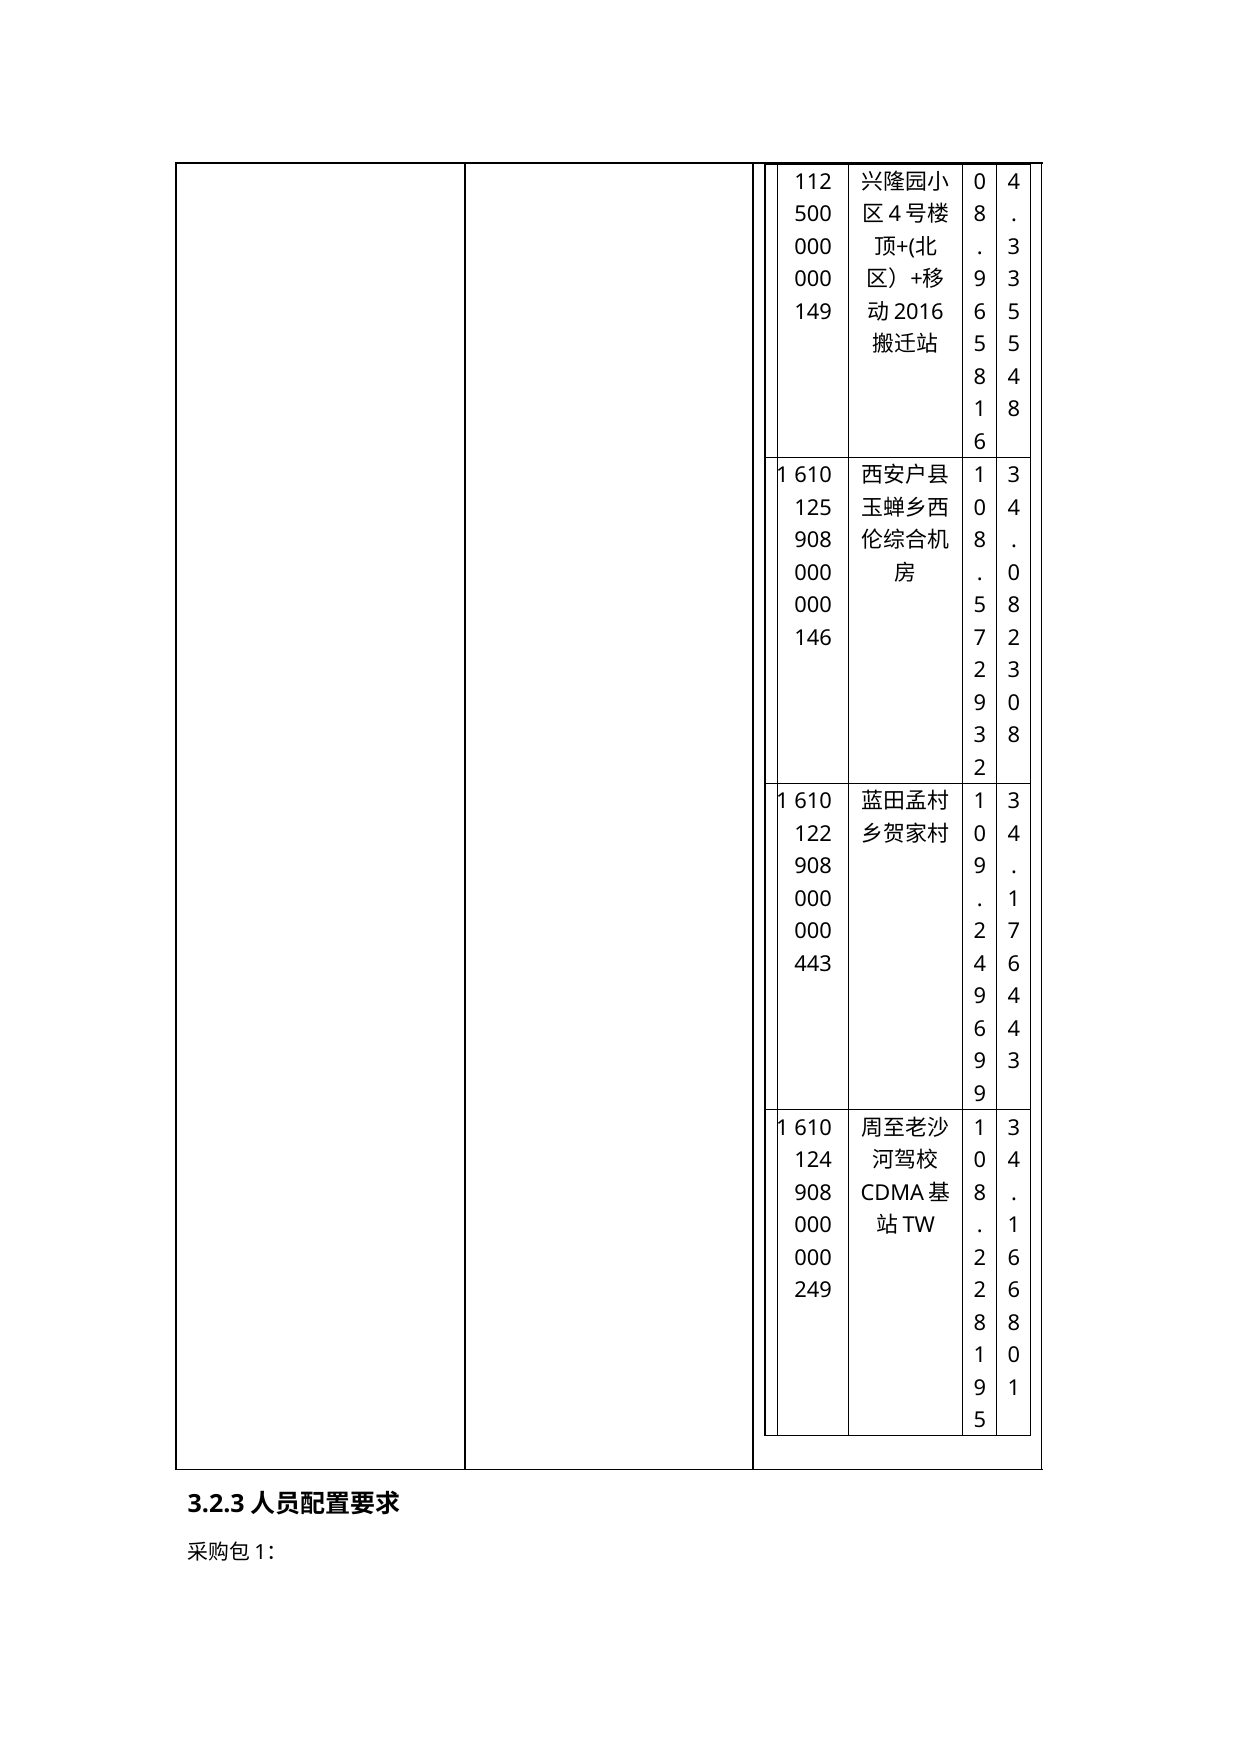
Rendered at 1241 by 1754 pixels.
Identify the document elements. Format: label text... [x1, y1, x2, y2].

table_cell [466, 164, 752, 1469]
text 采购包1： [187, 1535, 1053, 1568]
text 3.2.3人员配置要求 [187, 1470, 1053, 1535]
table_cell 1 [177, 164, 464, 1469]
